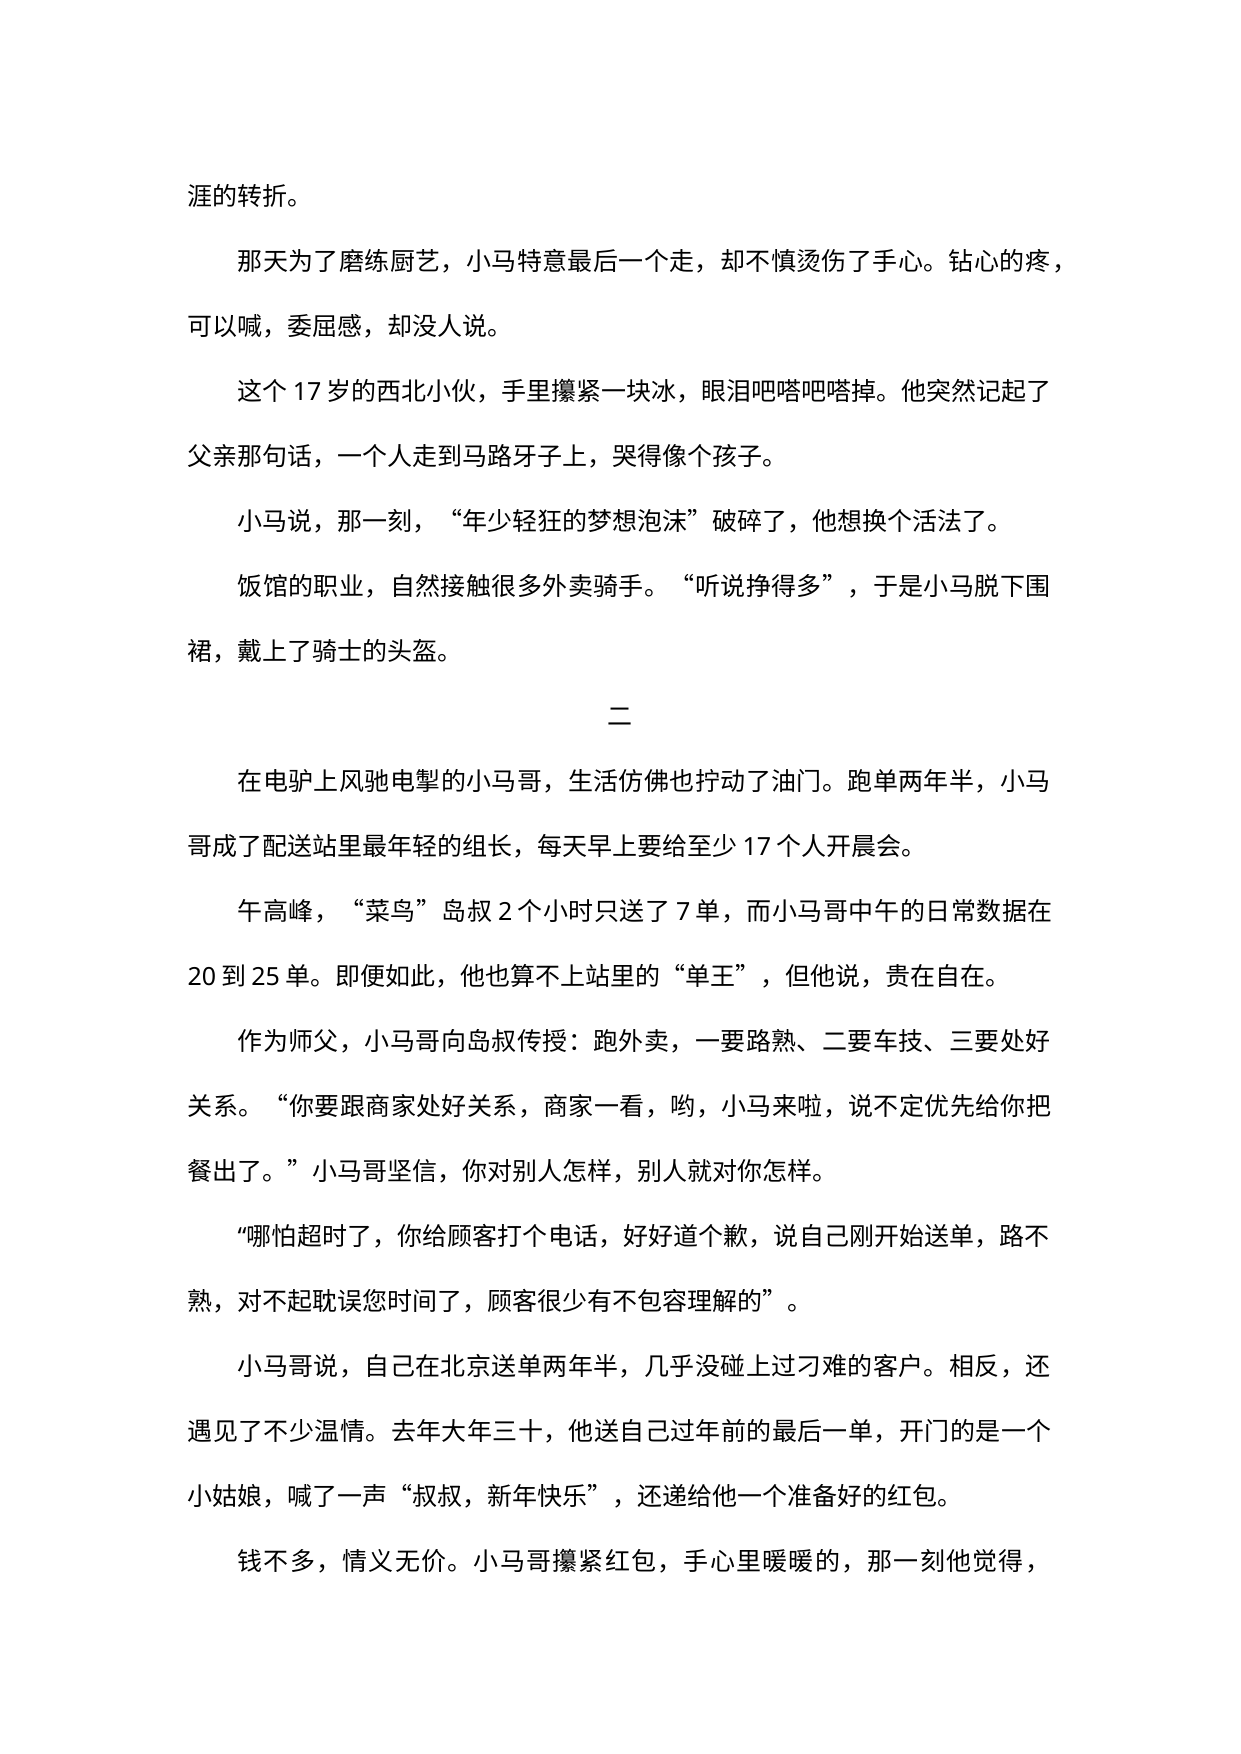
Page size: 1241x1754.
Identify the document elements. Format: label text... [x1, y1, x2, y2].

text 小马哥说，自己在北京送单两年半，几乎没碰上过刁难的客户。相反，还遇见了不少温情。去年大年三十，他送自己过年前的最后一单，开门的是一个小姑娘，喊了一声“叔叔，新年快乐”，还递给他一个准备好的红包。 [187, 1332, 1053, 1527]
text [187, 1527, 1053, 1592]
text 小马说，那一刻，“年少轻狂的梦想泡沫”破碎了，他想换个活法了。 [187, 487, 1053, 552]
text 这个17岁的西北小伙，手里攥紧一块冰，眼泪吧嗒吧嗒掉。他突然记起了父亲那句话，一个人走到马路牙子上，哭得像个孩子。 [187, 357, 1053, 487]
text 饭馆的职业，自然接触很多外卖骑手。“听说挣得多”，于是小马脱下围裙，戴上了骑士的头盔。 [187, 552, 1053, 682]
text “哪怕超时了，你给顾客打个电话，好好道个歉，说自己刚开始送单，路不熟，对不起耽误您时间了，顾客很少有不包容理解的”。 [187, 1202, 1053, 1332]
text 在电驴上风驰电掣的小马哥，生活仿佛也拧动了油门。跑单两年半，小马哥成了配送站里最年轻的组长，每天早上要给至少17个人开晨会。 [187, 747, 1053, 877]
text 二 [187, 682, 1053, 747]
text 作为师父，小马哥向岛叔传授：跑外卖，一要路熟、二要车技、三要处好关系。“你要跟商家处好关系，商家一看，哟，小马来啦，说不定优先给你把餐出了。”小马哥坚信，你对别人怎样，别人就对你怎样。 [187, 1007, 1053, 1202]
text 午高峰，“菜鸟”岛叔2个小时只送了7单，而小马哥中午的日常数据在20到25单。即便如此，他也算不上站里的“单王”，但他说，贵在自在。 [187, 877, 1053, 1007]
text 那天为了磨练厨艺，小马特意最后一个走，却不慎烫伤了手心。钻心的疼，可以喊，委屈感，却没人说。 [187, 227, 1053, 357]
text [187, 162, 1053, 227]
